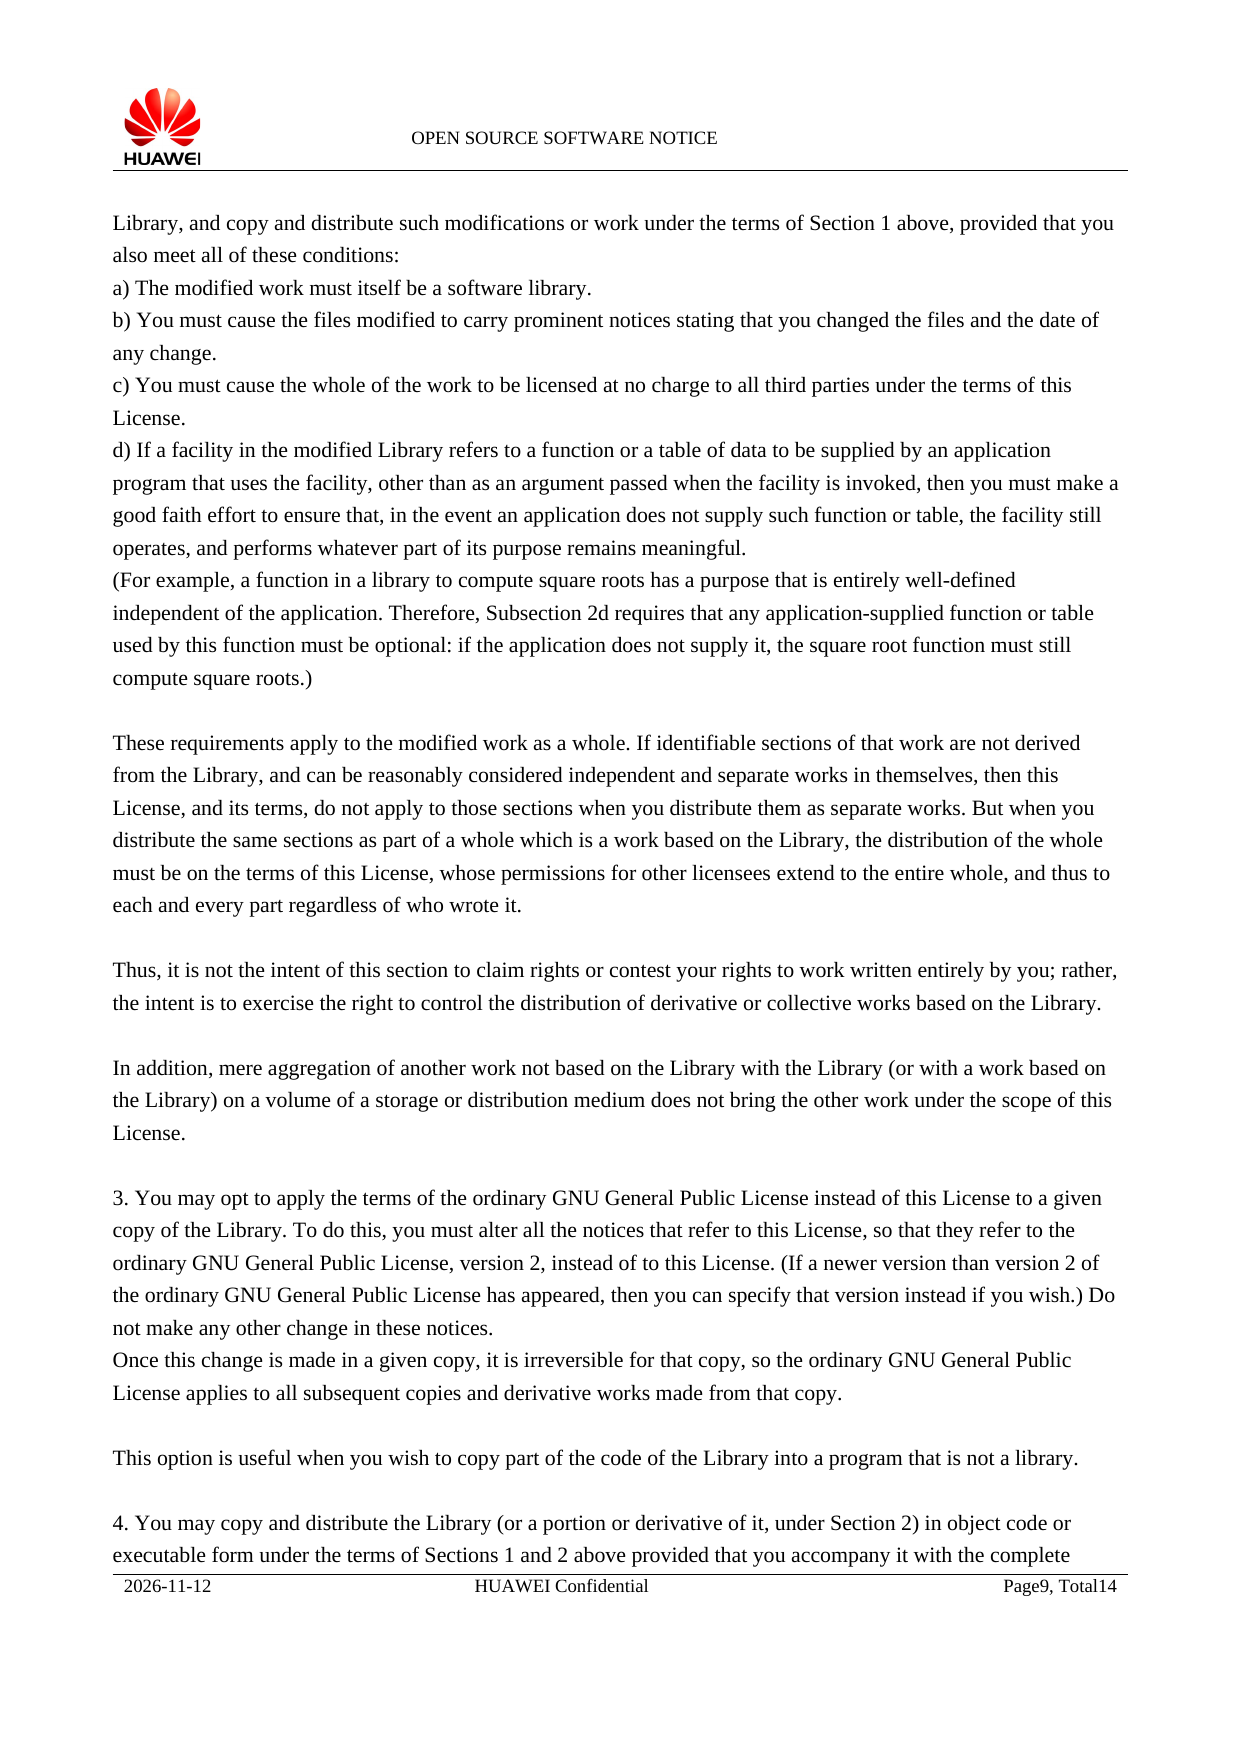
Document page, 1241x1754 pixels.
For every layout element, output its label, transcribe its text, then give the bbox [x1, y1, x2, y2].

picture [124, 88, 201, 165]
